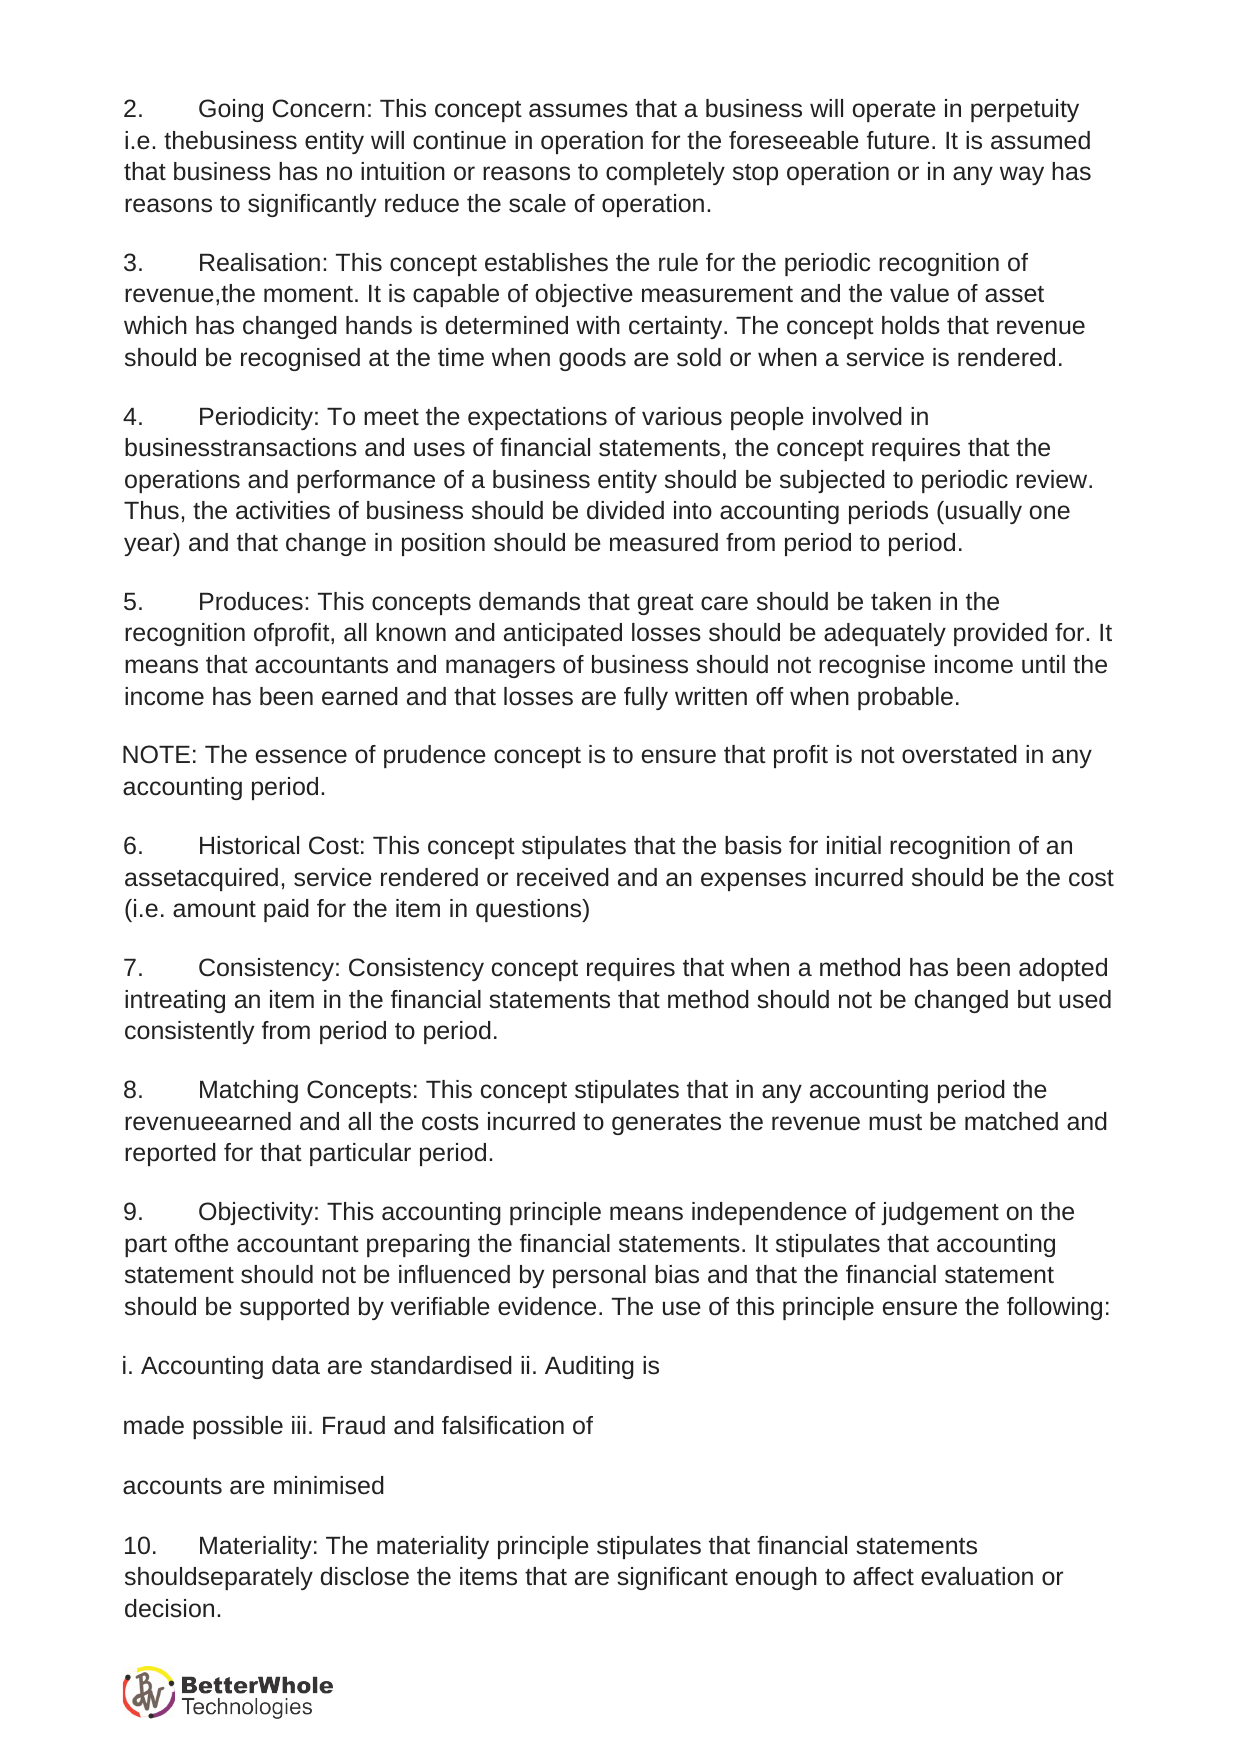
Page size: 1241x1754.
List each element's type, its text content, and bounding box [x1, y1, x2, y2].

list Periodicity: To meet the expectations of various people involved in businesstransactions and uses of financial statements, the concept requires that the operations and performance of a business entity should be subjected to periodic review. Thus, the activities of business should be divided into accounting periods (usually one year) and that change in position should be measured from period to period. [123, 402, 1116, 557]
list Objectivity: This accounting principle means independence of judgement on the part ofthe accountant preparing the financial statements. It stipulates that accounting statement should not be influenced by personal bias and that the financial statement should be supported by verifiable evidence. The use of this principle ensure the following: [123, 1197, 1116, 1321]
list Produces: This concepts demands that great care should be taken in the recognition ofprofit, all known and anticipated losses should be adequately provided for. It means that accountants and managers of business should not recognise income until the income has been earned and that losses are fully written off when probable. [123, 587, 1116, 710]
list Consistency: Consistency concept requires that when a method has been adopted intreating an item in the financial statements that method should not be changed but used consistently from period to period. [123, 953, 1116, 1045]
list Materiality: The materiality principle stipulates that financial statements shouldseparately disclose the items that are significant enough to affect evaluation or decision. [123, 1531, 1116, 1623]
list Historical Cost: This concept stipulates that the basis for initial recognition of an assetacquired, service rendered or received and an expenses incurred should be the cost (i.e. amount paid for the item in questions) [123, 831, 1116, 923]
text NOTE: The essence of prudence concept is to ensure that profit is not overstated in any accounting period. [121, 740, 1116, 801]
text i. Accounting data are standardised ii. Auditing is made possible iii. Fraud and falsification of accounts are minimised [121, 1351, 696, 1499]
list Going Concern: This concept assumes that a business will operate in perpetuity i.e. thebusiness entity will continue in operation for the foreseeable future. It is assumed that business has no intuition or reasons to completely stop operation or in any way has reasons to significantly reduce the scale of operation. [123, 94, 1116, 218]
list Realisation: This concept establishes the rule for the periodic recognition of revenue,the moment. It is capable of objective measurement and the value of asset which has changed hands is determined with certainty. The concept holds that revenue should be recognised at the time when goods are sold or when a service is rendered. [123, 248, 1116, 371]
picture [122, 1666, 333, 1719]
list Matching Concepts: This concept stipulates that in any accounting period the revenueearned and all the costs incurred to generates the revenue must be matched and reported for that particular period. [123, 1075, 1116, 1167]
